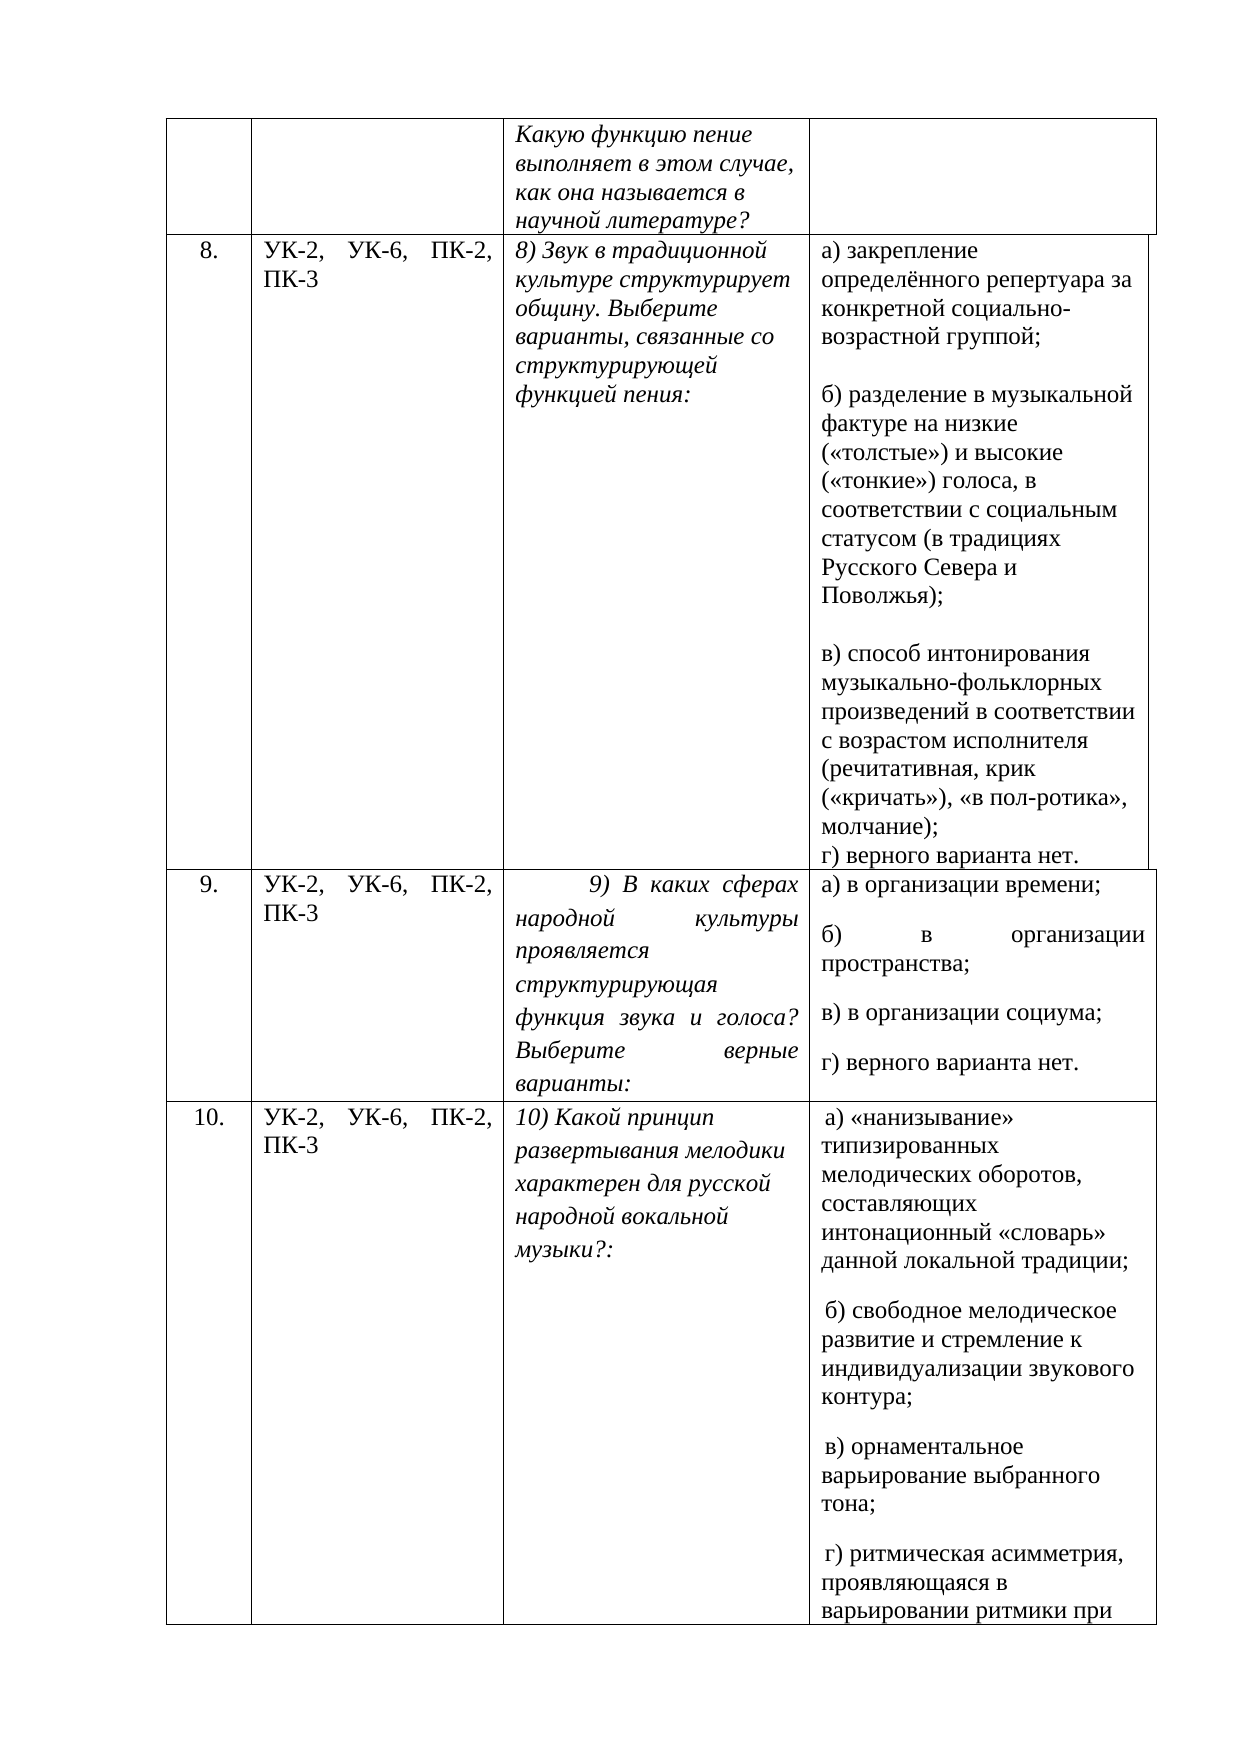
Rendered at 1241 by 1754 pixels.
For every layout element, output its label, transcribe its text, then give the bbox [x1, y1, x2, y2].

table_cell 7. [167, 119, 251, 234]
table_cell 9) В каких сферах народной культуры проявляется структурирующая функция звука и голоса? Выберите верные варианты: [504, 870, 809, 1101]
table_cell 9. [167, 870, 251, 1101]
table_cell 8. [167, 235, 251, 868]
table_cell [504, 1102, 809, 1624]
table_cell а) закрепление определённого репертуара за конкретной социально-возрастной группой; б) разделение в музыкальной фактуре на низкие («толстые») и высокие («тонкие») голоса, в соответствии с социальным статусом (в традициях Русского Севера и Поволжья); в) способ интонирования музыкально-фольклорных произведений в соответствии с возрастом исполнителя (речитативная, крик («кричать»), «в пол-ротика», молчание); г) верного варианта нет. [810, 235, 1148, 868]
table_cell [810, 1102, 1156, 1624]
table_cell УК-2, УК-6, ПК-2, ПК-3 [252, 870, 503, 1101]
table_cell 10. [167, 1102, 251, 1624]
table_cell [252, 119, 503, 234]
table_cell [252, 1102, 503, 1624]
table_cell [810, 119, 1156, 234]
table_cell а) в организации времени; б) в организации пространства; в) в организации социума; г) верного варианта нет. [810, 870, 1156, 1101]
table_cell УК-2, УК-6, ПК-2, ПК-3 [252, 235, 503, 868]
table_cell 8) Звук в традиционной культуре структурирует общину. Выберите варианты, связанные со структурирующей функцией пения: [504, 235, 809, 868]
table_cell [504, 119, 809, 234]
